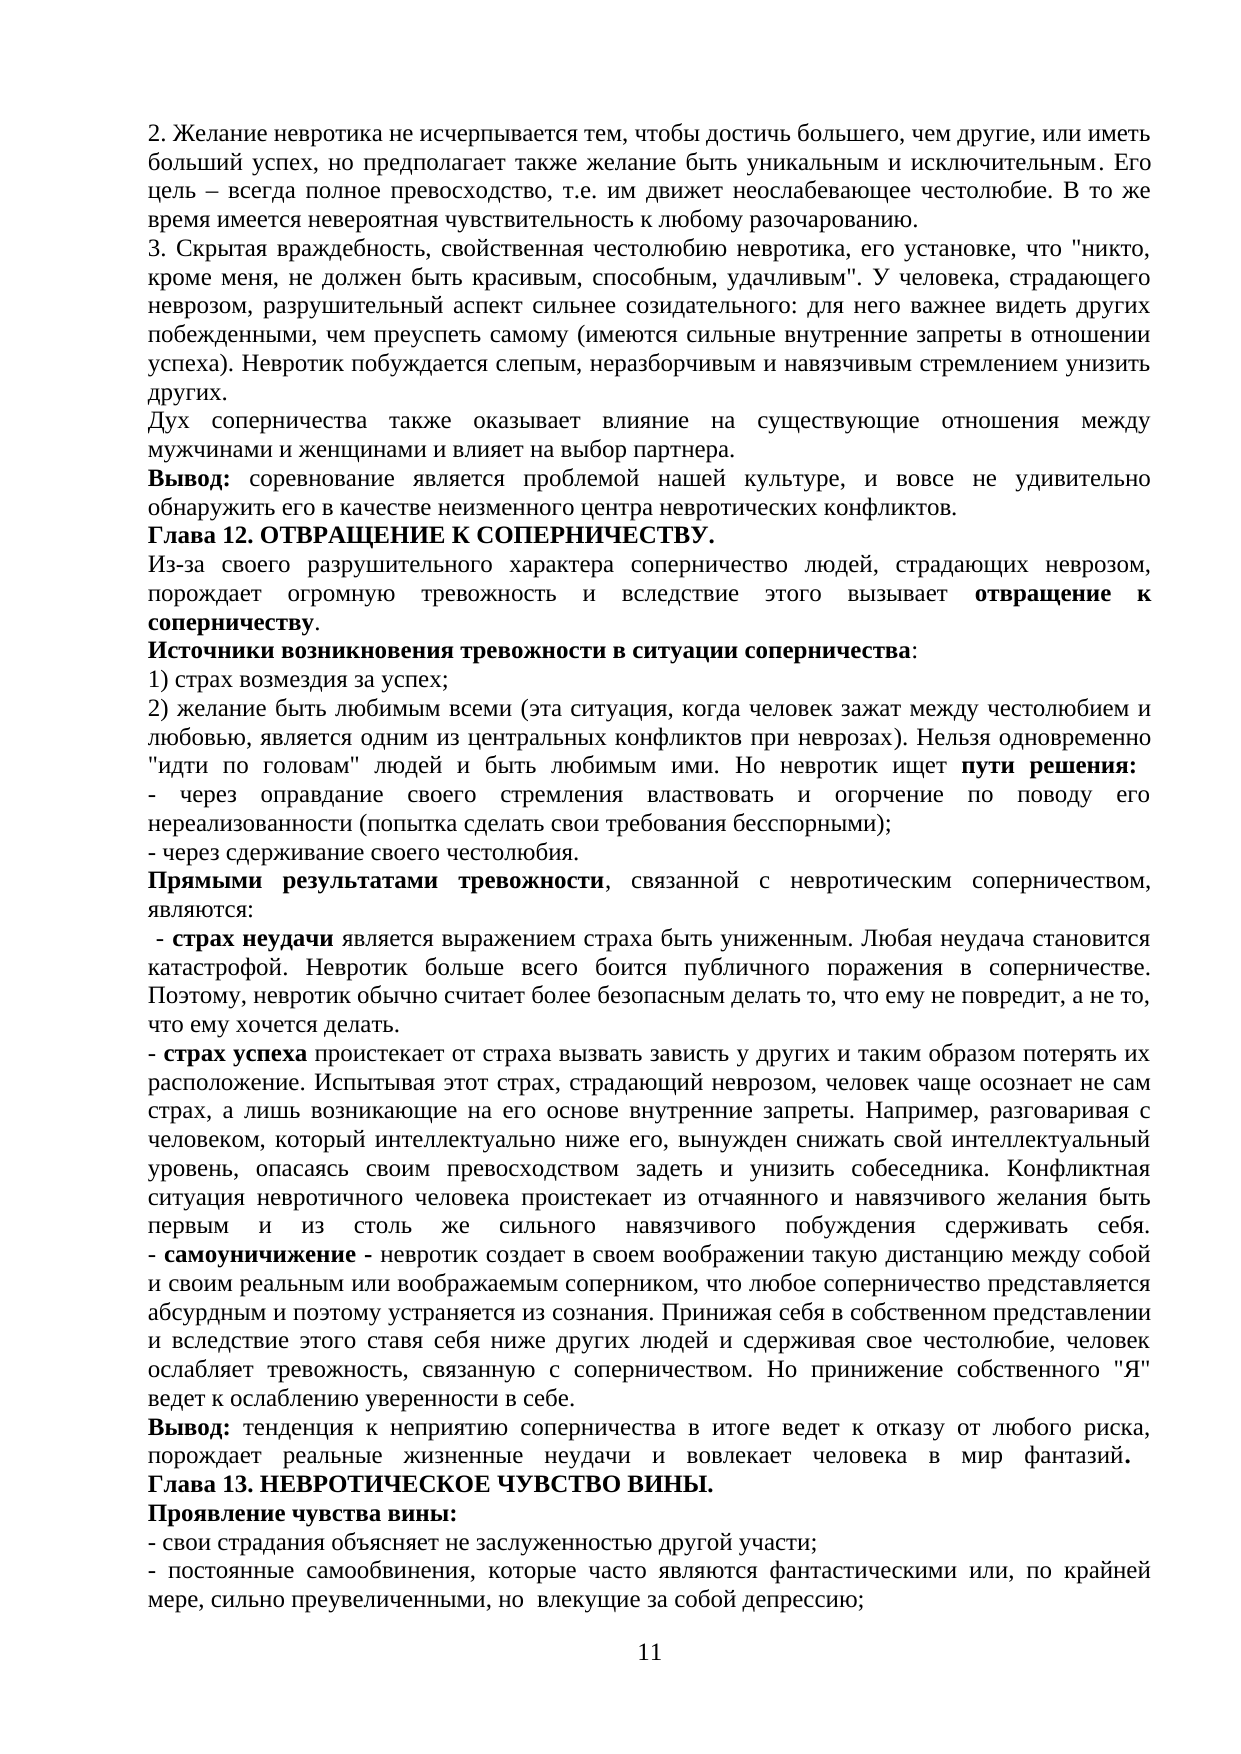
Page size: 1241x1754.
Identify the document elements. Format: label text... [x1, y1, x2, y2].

text - через сдерживание своего честолюбия. [148, 837, 1152, 866]
text Из-за своего разрушительного характера соперничество людей, страдающих неврозом, порождает огромную тревожность и вследствие этого вызывает отвращение к соперничеству. [148, 549, 1152, 636]
text - страх неудачи является выражением страха быть униженным. Любая неудача становится катастрофой. Невротик больше всего боится публичного поражения в соперничестве. Поэтому, невротик обычно считает более безопасным делать то, что ему не повредит, а не то, что ему хочется делать. [148, 923, 1152, 1038]
text - страх успеха проистекает от страха вызвать зависть у других и таким образом потерять их расположение. Испытывая этот страх, страдающий неврозом, человек чаще осознает не сам страх, а лишь возникающие на его основе внутренние запреты. Например, разговаривая с человеком, который интеллектуально ниже его, вынужден снижать свой интеллектуальный уровень, опасаясь своим превосходством задеть и унизить собеседника. Конфликтная ситуация невротичного человека проистекает из отчаянного и навязчивого желания быть первым и из столь же сильного навязчивого побуждения сдерживать себя. - самоуничижение - невротик создает в своем воображении такую дистанцию между собой и своим реальным или воображаемым соперником, что любое соперничество представляется абсурдным и поэтому устраняется из сознания. Принижая себя в собственном представлении и вследствие этого ставя себя ниже других людей и сдерживая свое честолюбие, человек ослабляет тревожность, связанную с соперничеством. Но принижение собственного "Я" ведет к ослаблению уверенности в себе. [148, 1038, 1152, 1412]
text Проявление чувства вины: [148, 1498, 1152, 1527]
text - свои страдания объясняет не заслуженностью другой участи; [148, 1527, 1152, 1556]
text Вывод: соревнование является проблемой нашей культуре, и вовсе не удивительно обнаружить его в качестве неизменного центра невротических конфликтов. [148, 463, 1152, 521]
text Дух соперничества также оказывает влияние на существующие отношения между мужчинами и женщинами и влияет на выбор партнера. [148, 406, 1152, 463]
text 1) страх возмездия за успех; [148, 664, 1152, 693]
text Вывод: тенденция к неприятию соперничества в итоге ведет к отказу от любого риска, порождает реальные жизненные неудачи и вовлекает человека в мир фантазий. Глава 13. НЕВРОТИЧЕСКОЕ ЧУВСТВО ВИНЫ. [148, 1412, 1152, 1498]
text - постоянные самообвинения, которые часто являются фантастическими или, по крайней мере, сильно преувеличенными, но влекущие за собой депрессию; [148, 1556, 1152, 1613]
text 2. Желание невротика не исчерпывается тем, чтобы достичь большего, чем другие, или иметь больший успех, но предполагает также желание быть уникальным и исключительным. Его цель – всегда полное превосходство, т.е. им движет неослабевающее честолюбие. В то же время имеется невероятная чувствительность к любому разочарованию. [148, 118, 1152, 233]
text Глава 12. ОТВРАЩЕНИЕ К СОПЕРНИЧЕСТВУ. [148, 521, 1152, 549]
text Источники возникновения тревожности в ситуации соперничества: [148, 636, 1152, 664]
text Прямыми результатами тревожности, связанной с невротическим соперничеством, являются: [148, 866, 1152, 923]
text 2) желание быть любимым всеми (эта ситуация, когда человек зажат между честолюбием и любовью, является одним из центральных конфликтов при неврозах). Нельзя одновременно "идти по головам" людей и быть любимым ими. Но невротик ищет пути решения: - через оправдание своего стремления властвовать и огорчение по поводу его нереализованности (попытка сделать свои требования бесспорными); [148, 693, 1152, 837]
text 3. Скрытая враждебность, свойственная честолюбию невротика, его установке, что "никто, кроме меня, не должен быть красивым, способным, удачливым". У человека, страдающего неврозом, разрушительный аспект сильнее созидательного: для него важнее видеть других побежденными, чем преуспеть самому (имеются сильные внутренние запреты в отношении успеха). Невротик побуждается слепым, неразборчивым и навязчивым стремлением унизить других. [148, 233, 1152, 406]
